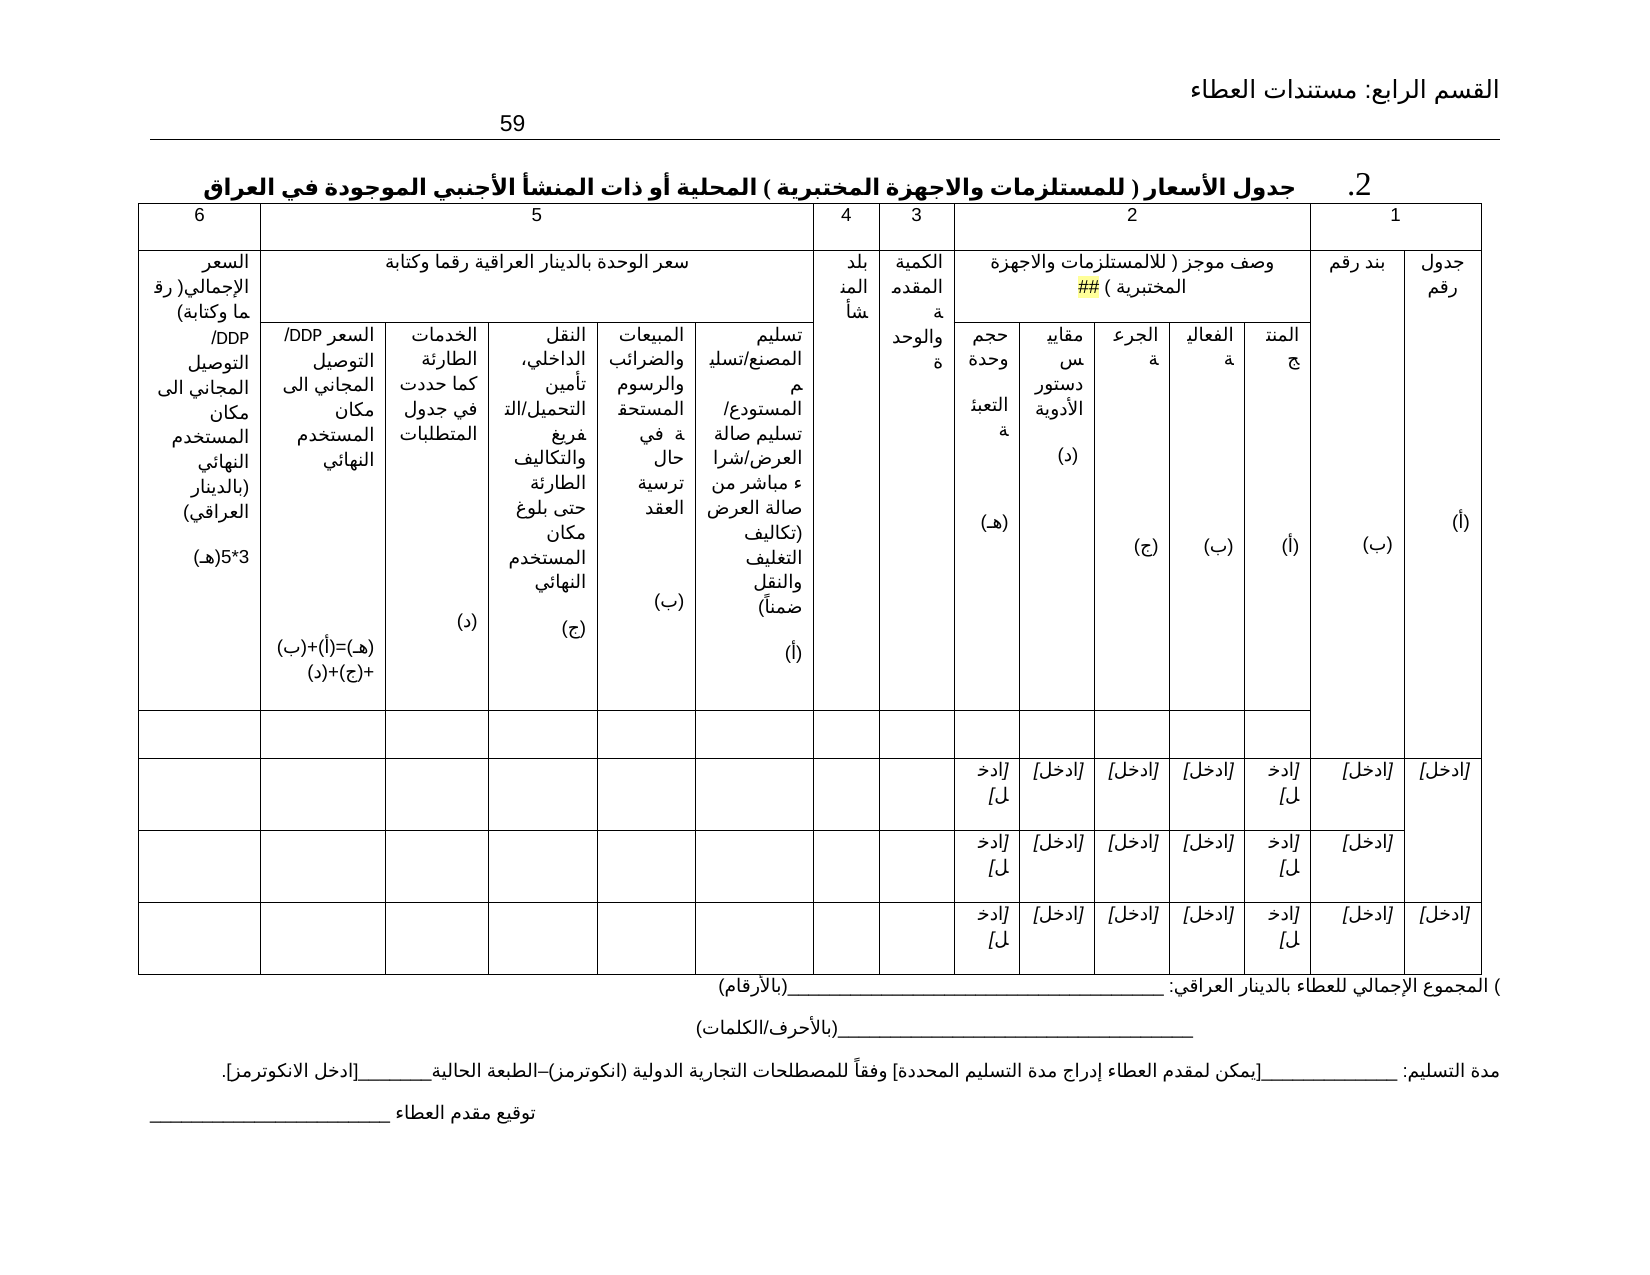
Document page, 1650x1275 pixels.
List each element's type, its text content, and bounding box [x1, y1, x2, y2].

table_cell السعر الإجمالي( رقما وكتابة) DDP/ التوصيل المجاني الى مكان المستخدم النهائي (بالدينار العراقي) 3*5(هـ) [139, 251, 260, 709]
table_cell [ادخل] [955, 831, 1019, 902]
table_cell [880, 831, 954, 902]
table_cell [ادخل] [1170, 903, 1244, 974]
table_cell [139, 831, 260, 902]
table_cell [ادخل] [1245, 903, 1310, 974]
table_cell [880, 759, 954, 829]
table_cell السعر DDP/ التوصيل المجاني الى مكان المستخدم النهائي (هـ)=(أ)+(ب)+(ج)+(د) [261, 323, 385, 709]
table_header 6 [139, 204, 260, 250]
table_cell [598, 759, 695, 829]
table_cell جدول رقم (أ) [1405, 251, 1481, 757]
table_cell [696, 903, 813, 974]
table_cell [139, 759, 260, 829]
table_cell [386, 711, 488, 757]
table_header 2 [955, 204, 1310, 250]
text توقيع مقدم العطاء _______________________ [150, 1102, 1500, 1123]
table_cell [ادخل] [1311, 831, 1404, 902]
table_cell [489, 711, 597, 757]
table_cell [696, 759, 813, 829]
table_cell [ادخل] [1245, 759, 1310, 829]
table_cell المنتج (أ) [1245, 323, 1310, 709]
table_cell [261, 711, 385, 757]
table_cell [139, 903, 260, 974]
text ) المجموع الإجمالي للعطاء بالدينار العراقي: ____________________________________(بالأرقام) [150, 975, 1500, 996]
table_cell [386, 831, 488, 902]
table_cell [598, 903, 695, 974]
table_cell [696, 831, 813, 902]
table_cell [ادخل] [1095, 831, 1169, 902]
text مدة التسليم: _____________[يمكن لمقدم العطاء إدراج مدة التسليم المحددة] وفقاً للمصطلحات التجارية الدولية (انكوترمز)–الطبعة الحالية_______[ادخل الانكوترمز]. [150, 1059, 1500, 1081]
table_header 3 [880, 204, 954, 250]
table_cell بلد المنشأ [814, 251, 879, 709]
table_cell [598, 711, 695, 757]
table_cell الكمية المقدمة والوحدة [880, 251, 954, 709]
table_cell النقل الداخلي، تأمين التحميل/التفريغ والتكاليف الطارئة حتى بلوغ مكان المستخدم النهائي (ج) [489, 323, 597, 709]
table_cell [814, 759, 879, 829]
table_cell [955, 711, 1019, 757]
table_cell [ادخل] [1311, 903, 1404, 974]
table_header 5 [261, 204, 813, 250]
table_cell بند رقم (ب) [1311, 251, 1404, 757]
table_header 1 [1311, 204, 1481, 250]
table_cell [880, 711, 954, 757]
table_cell [814, 903, 879, 974]
table_cell [1170, 711, 1244, 757]
table_cell [ادخل] [1170, 831, 1244, 902]
table_cell المبيعات والضرائب والرسوم المستحقة في حال ترسية العقد (ب) [598, 323, 695, 709]
table_cell [ادخل] [1405, 759, 1481, 902]
table_cell [489, 759, 597, 829]
table_cell [1095, 711, 1169, 757]
table_cell [261, 759, 385, 829]
table_cell [ادخل] [955, 759, 1019, 829]
table_cell [1245, 711, 1310, 757]
table_cell [ادخل] [1311, 759, 1404, 829]
table_cell [386, 759, 488, 829]
table_cell [139, 711, 260, 757]
table_cell [880, 903, 954, 974]
table_cell [ادخل] [1020, 903, 1094, 974]
table_cell الخدمات الطارئة كما حددت في جدول المتطلبات (د) [386, 323, 488, 709]
table_cell [ادخل] [1020, 831, 1094, 902]
table_cell [261, 903, 385, 974]
table_cell [ادخل] [1020, 759, 1094, 829]
table_cell الجرعة (ج) [1095, 323, 1169, 709]
table_cell [386, 903, 488, 974]
table_cell [814, 831, 879, 902]
table_cell [ادخل] [1095, 903, 1169, 974]
table_cell وصف موجز ( للالمستلزمات والاجهزة المختبرية ) ## [955, 251, 1310, 322]
table_cell سعر الوحدة بالدينار العراقية رقما وكتابة [261, 251, 813, 322]
table_cell [814, 711, 879, 757]
table_cell [ادخل] [955, 903, 1019, 974]
table_cell تسليم المصنع/تسليم المستودع/ تسليم صالة العرض/شراء مباشر من صالة العرض (تكاليف التغليف والنقل ضمناً) (أ) [696, 323, 813, 709]
table_cell [261, 831, 385, 902]
table_cell مقاييس دستور الأدوية (د) [1020, 323, 1094, 709]
table_cell [ادخل] [1095, 759, 1169, 829]
table_cell [489, 831, 597, 902]
text __________________________________(بالأحرف/الكلمات) [150, 1017, 1500, 1039]
subtitle 2. جدول الأسعار ( للمستلزمات والاجهزة المختبرية ) المحلية أو ذات المنشأ الأجنبي الموجودة في العراق [150, 164, 1425, 203]
table_cell [598, 831, 695, 902]
table_cell [489, 903, 597, 974]
table_cell [ادخل] [1170, 759, 1244, 829]
table_cell [ادخل] [1245, 831, 1310, 902]
table_cell [696, 711, 813, 757]
table_cell حجم وحدة التعبئة (هـ) [955, 323, 1019, 709]
table_cell [ادخل] [1405, 903, 1481, 974]
table_cell [1020, 711, 1094, 757]
table_cell الفعالية (ب) [1170, 323, 1244, 709]
table_header 4 [814, 204, 879, 250]
